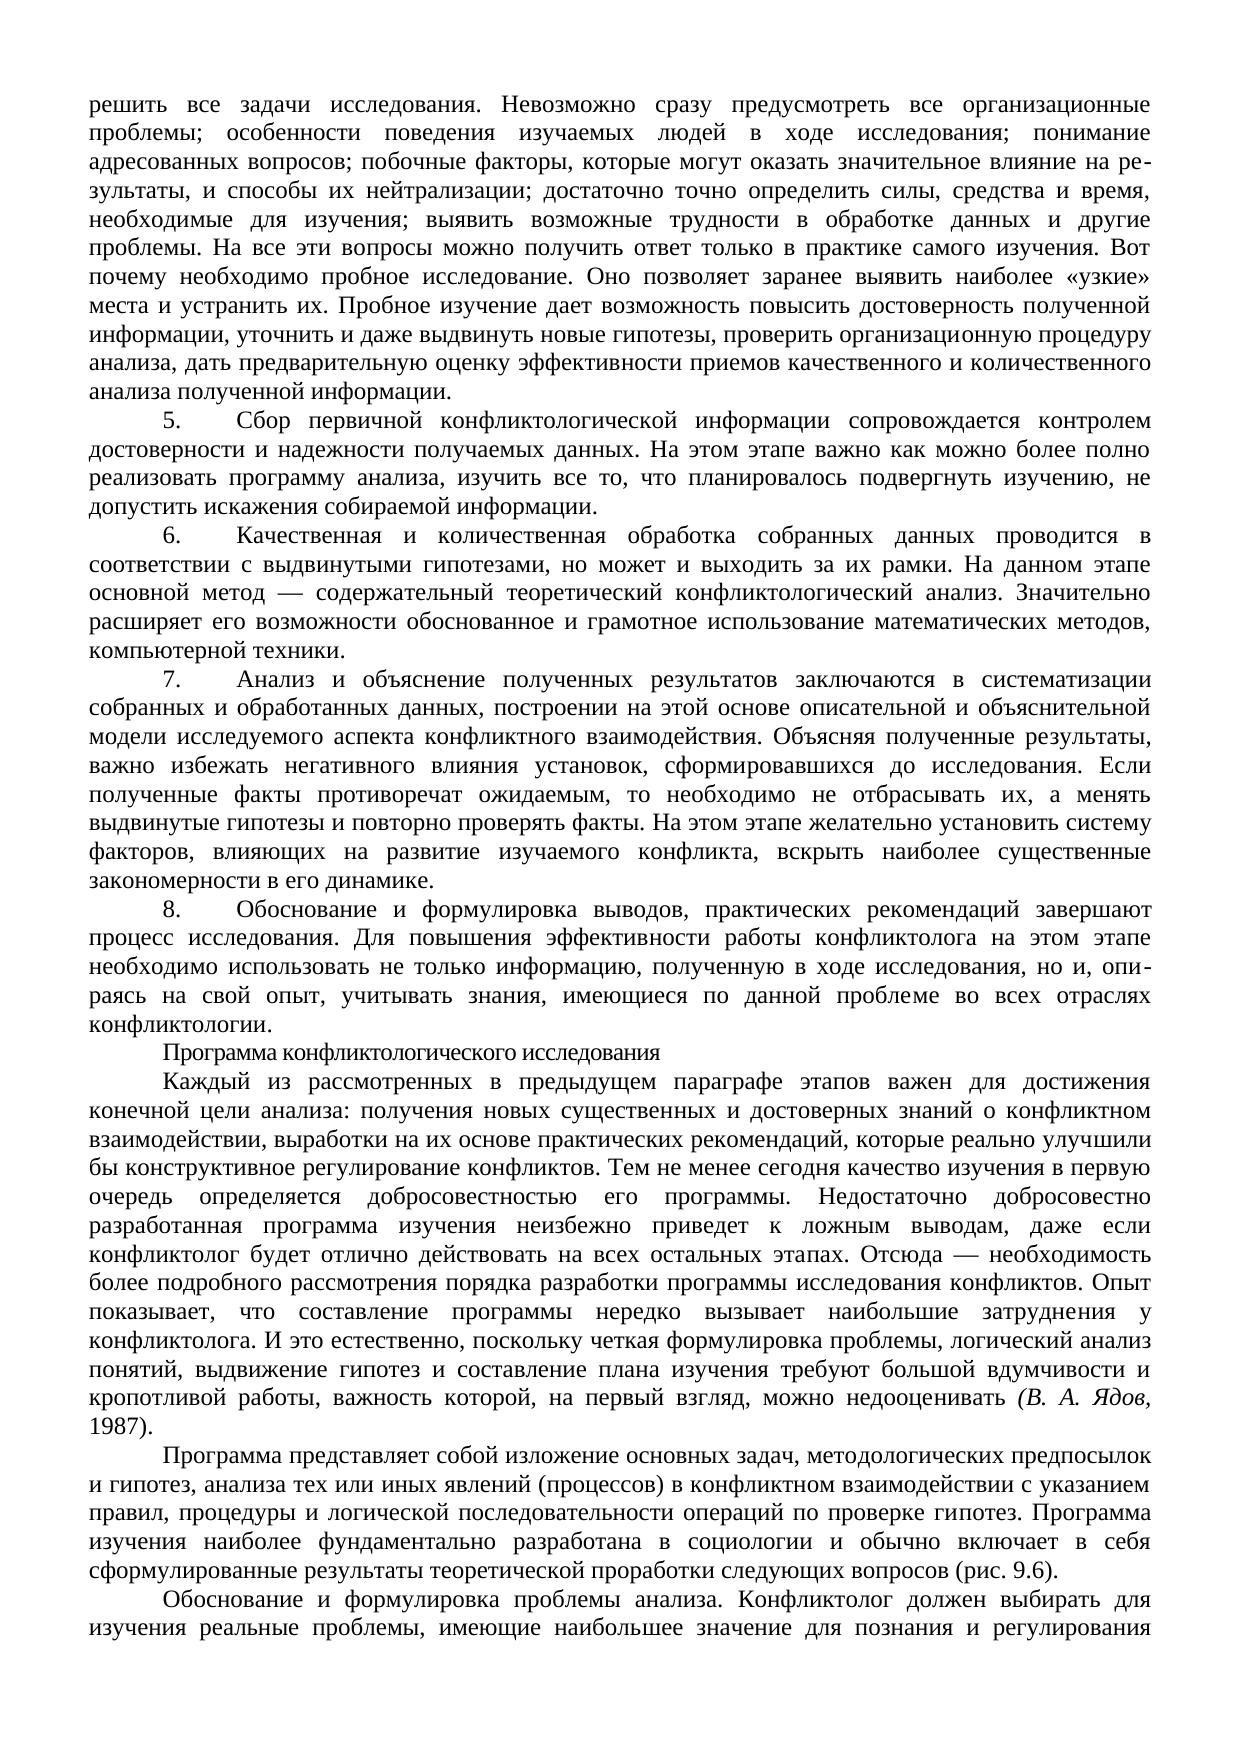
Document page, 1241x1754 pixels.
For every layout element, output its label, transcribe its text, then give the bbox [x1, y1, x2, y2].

list Сбор первичной конфликтологической информации сопровождается контролем достоверности и надежности получаемых данных. На этом этапе важно как можно более полно реализовать программу анализа, изучить все то, что планировалось подвергнуть изучению, не допустить искажения собираемой информации. [89, 405, 1152, 520]
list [89, 89, 1152, 405]
text Каждый из рассмотренных в предыдущем параграфе этапов важен для достижения конечной цели анализа: получения новых существенных и достоверных знаний о конфликтном взаимодействии, выработки на их основе практических рекомендаций, которые реально улучшили бы конструктивное регулирование конфликтов. Тем не менее сегодня качество изучения в первую очередь определяется добросовестностью его программы. Недостаточно добросовестно разработанная программа изучения неизбежно приведет к ложным выводам, даже если конфликтолог будет отлично действовать на всех остальных этапах. Отсюда — необходимость более подробного рассмотрения порядка разработки программы исследования конфликтов. Опыт показывает, что составление программы нередко вызывает наибольшие затруднения у конфликтолога. И это естественно, поскольку четкая формулировка проблемы, логический анализ понятий, выдвижение гипотез и составление плана изучения требуют большой вдумчивости и кропотливой работы, важность которой, на первый взгляд, можно недооценивать (В. А. Ядов, 1987). [89, 1066, 1152, 1440]
list Анализ и объяснение полученных результатов заключаются в систематизации собранных и обработанных данных, построении на этой основе описательной и объяснительной модели исследуемого аспекта конфликтного взаимодействия. Объясняя полученные результаты, важно избежать негативного влияния установок, сформировавшихся до исследования. Если полученные факты противоречат ожидаемым, то необходимо не отбрасывать их, а менять выдвинутые гипотезы и повторно проверять факты. На этом этапе желательно установить систему факторов, влияющих на развитие изучаемого конфликта, вскрыть наиболее существенные закономерности в его динамике. [89, 664, 1152, 894]
text Программа конфликтологического исследования [89, 1037, 1152, 1066]
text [89, 1584, 1152, 1641]
text Программа представляет собой изложение основных задач, методологических предпосылок и гипотез, анализа тех или иных явлений (процессов) в конфликтном взаимодействии с указанием правил, процедуры и логической последовательности операций по проверке гипотез. Программа изучения наиболее фундаментально разработана в социологии и обычно включает в себя сформулированные результаты теоретической проработки следующих вопросов (рис. 9.6). [89, 1440, 1152, 1584]
list Обоснование и формулировка выводов, практических рекомендаций завершают процесс исследования. Для повышения эффективности работы конфликтолога на этом этапе необходимо использовать не только информацию, полученную в ходе исследования, но и, опираясь на свой опыт, учитывать знания, имеющиеся по данной проблеме во всех отраслях конфликтологии. [89, 894, 1152, 1037]
list Качественная и количественная обработка собранных данных проводится в соответствии с выдвинутыми гипотезами, но может и выходить за их рамки. На данном этапе основной метод — содержательный теоретический конфликтологический анализ. Значительно расширяет его возможности обоснованное и грамотное использование математических методов, компьютерной техники. [89, 520, 1152, 664]
